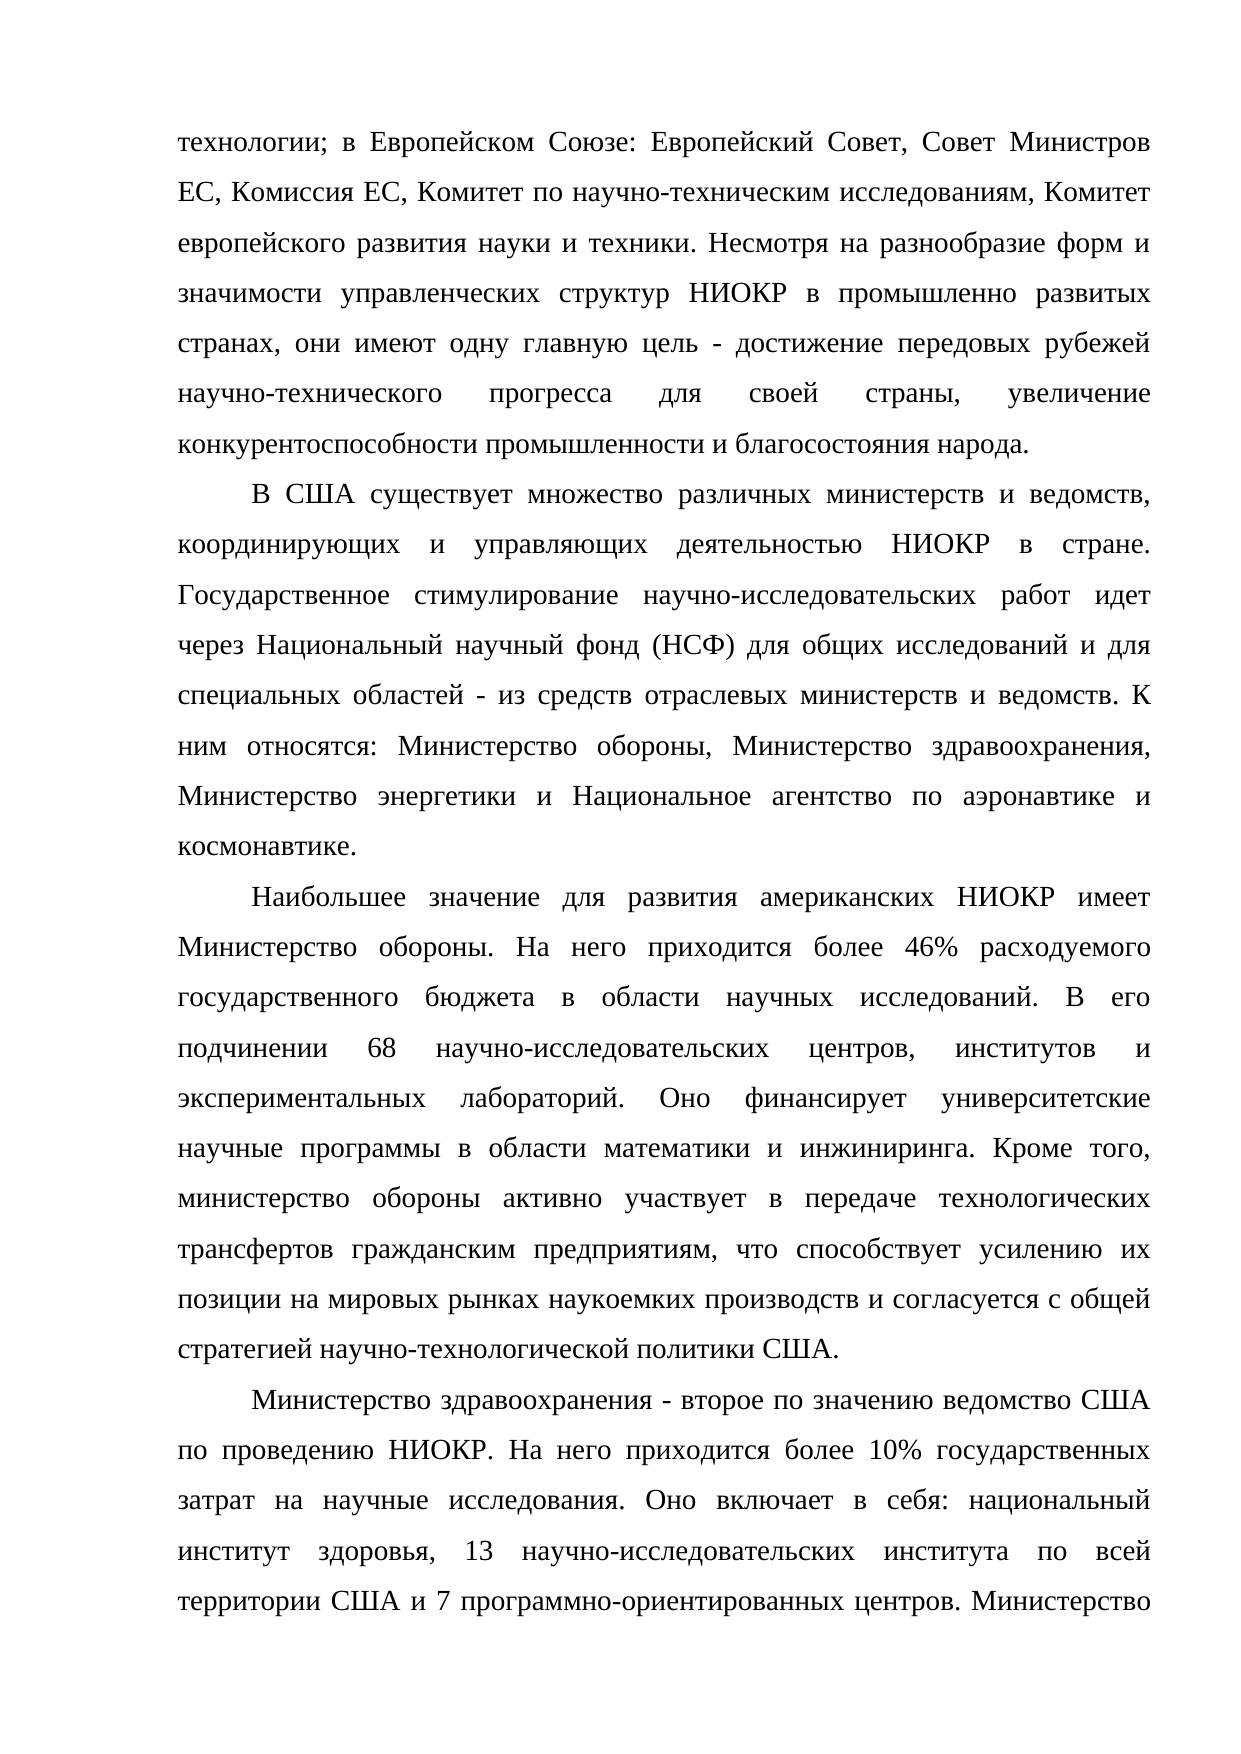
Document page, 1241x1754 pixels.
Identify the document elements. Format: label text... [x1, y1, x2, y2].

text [177, 1382, 1152, 1617]
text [177, 124, 1152, 459]
text Наибольшее значение для развития американских НИОКР имеет Министерство обороны. На него приходится более 46% расходуемого государственного бюджета в области научных исследований. В его подчинении 68 научно-исследовательских центров, институтов и экспериментальных лабораторий. Оно финансирует университетские научные программы в области математики и инжиниринга. Кроме того, министерство обороны активно участвует в передаче технологических трансфертов гражданским предприятиям, что способствует усилению их позиции на мировых рынках наукоемких производств и согласуется с общей стратегией научно-технологической политики США. [177, 879, 1152, 1365]
text В США существует множество различных министерств и ведомств, координирующих и управляющих деятельностью НИОКР в стране. Государственное стимулирование научно-исследовательских работ идет через Национальный научный фонд (НСФ) для общих исследований и для специальных областей - из средств отраслевых министерств и ведомств. К ним относятся: Министерство обороны, Министерство здравоохранения, Министерство энергетики и Национальное агентство по аэронавтике и космонавтике. [177, 476, 1152, 862]
